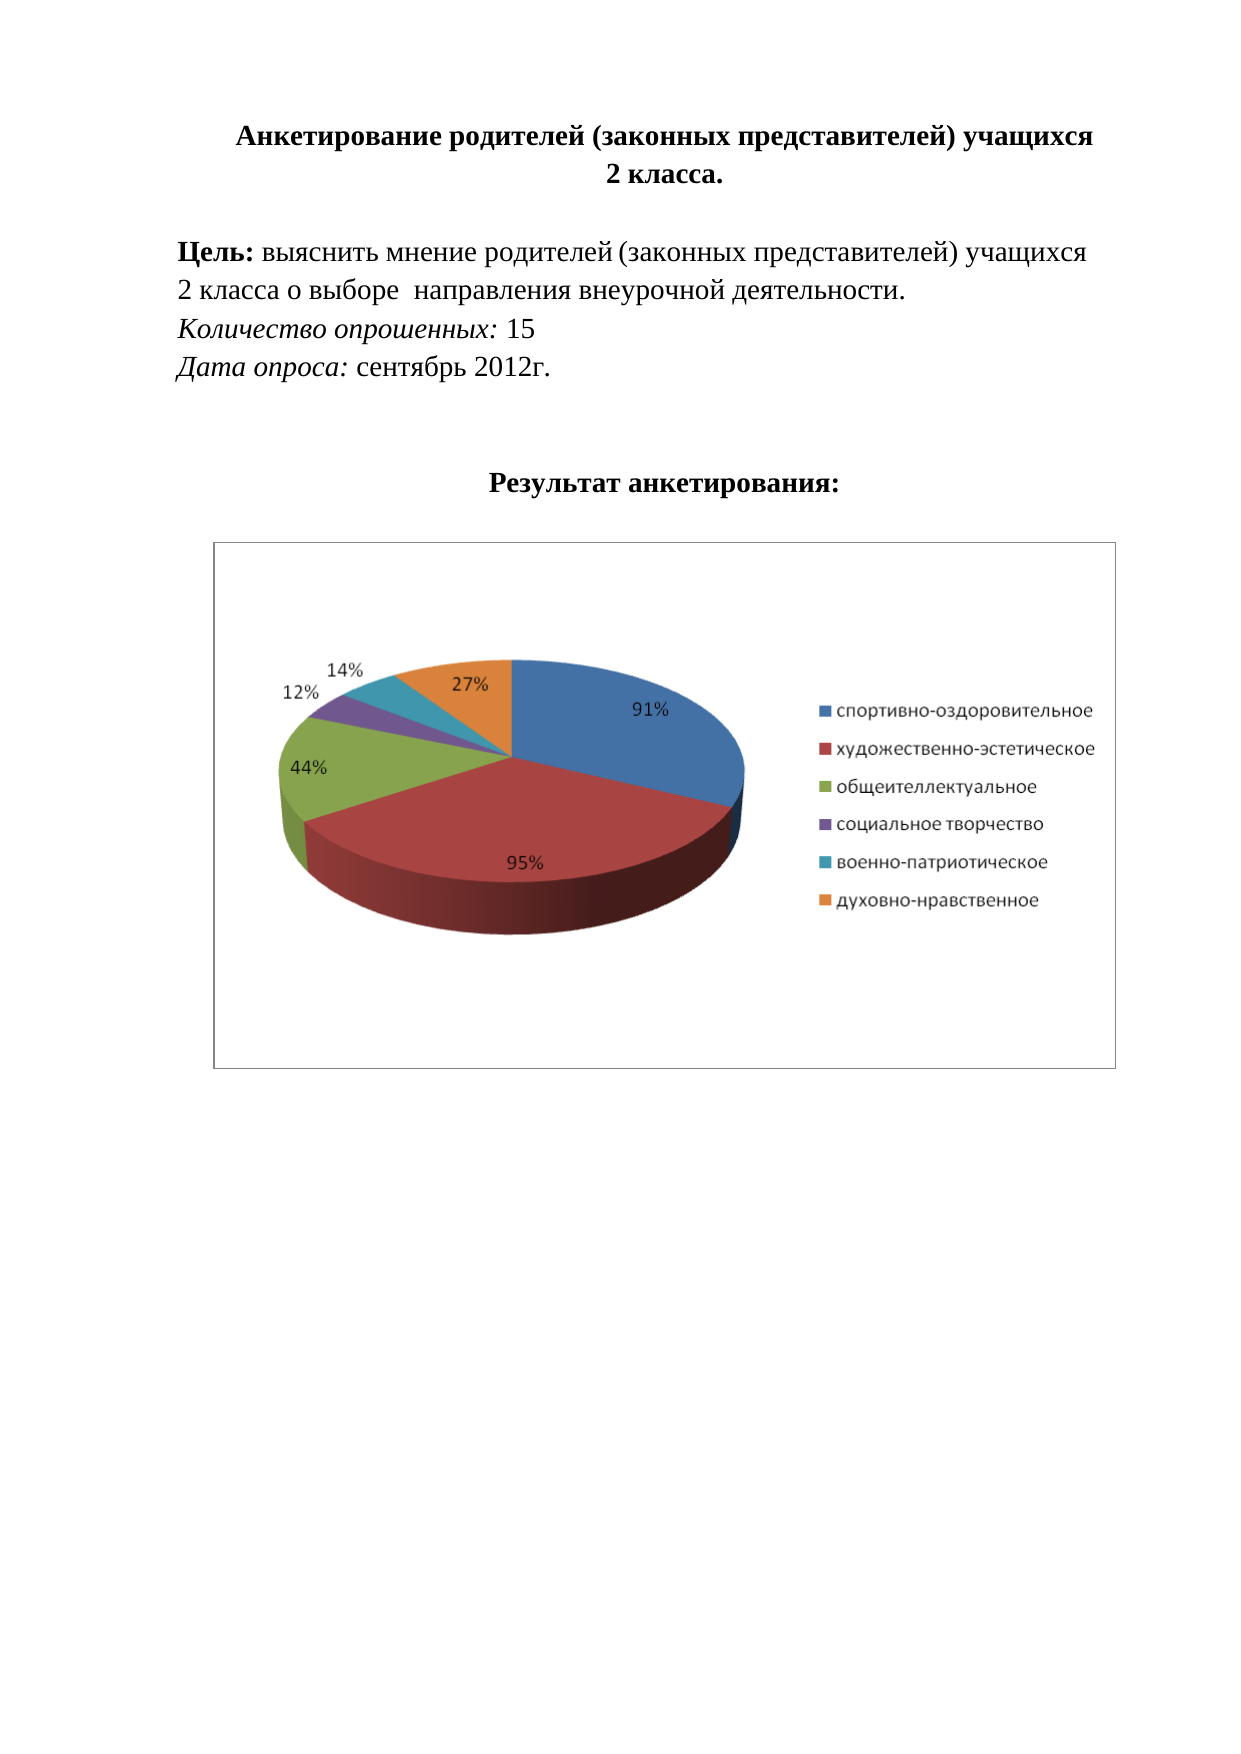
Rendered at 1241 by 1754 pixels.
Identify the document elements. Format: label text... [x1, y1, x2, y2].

text Цель: выяснить мнение родителей (законных представителей) учащихся 2 класса о выборе направления внеурочной деятельности. [177, 234, 1152, 306]
text Результат анкетирования: [177, 465, 1152, 498]
picture [212, 542, 1116, 1069]
text Анкетирование родителей (законных представителей) учащихся [177, 118, 1152, 152]
text 2 класса. [177, 157, 1152, 190]
text Дата опроса: сентябрь 2012г. [177, 349, 1152, 383]
text Количество опрошенных: 15 [177, 311, 1152, 344]
